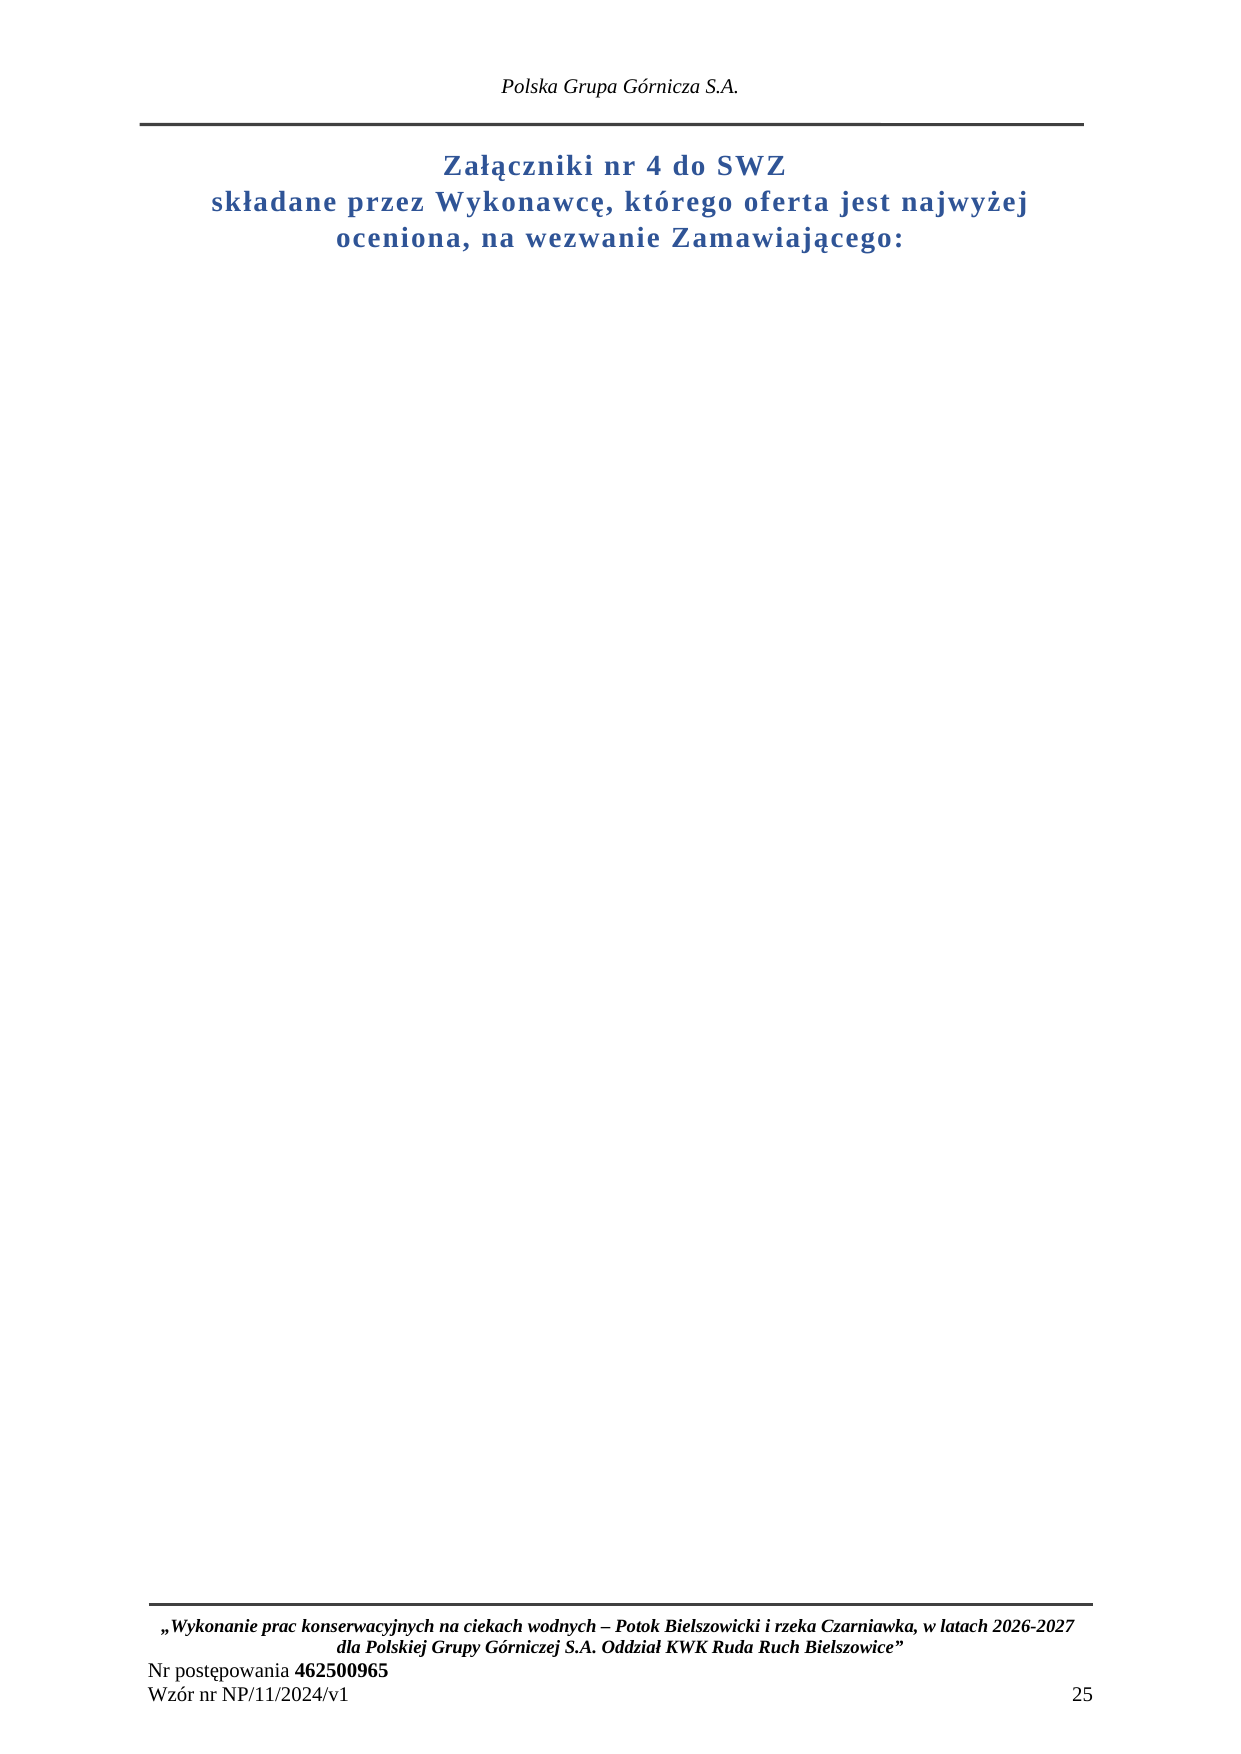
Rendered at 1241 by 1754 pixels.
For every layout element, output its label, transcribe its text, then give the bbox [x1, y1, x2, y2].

text Załączniki nr 4 do SWZ składane przez Wykonawcę, którego oferta jest najwyżej oceniona, na wezwanie Zamawiającego: [148, 148, 1093, 253]
